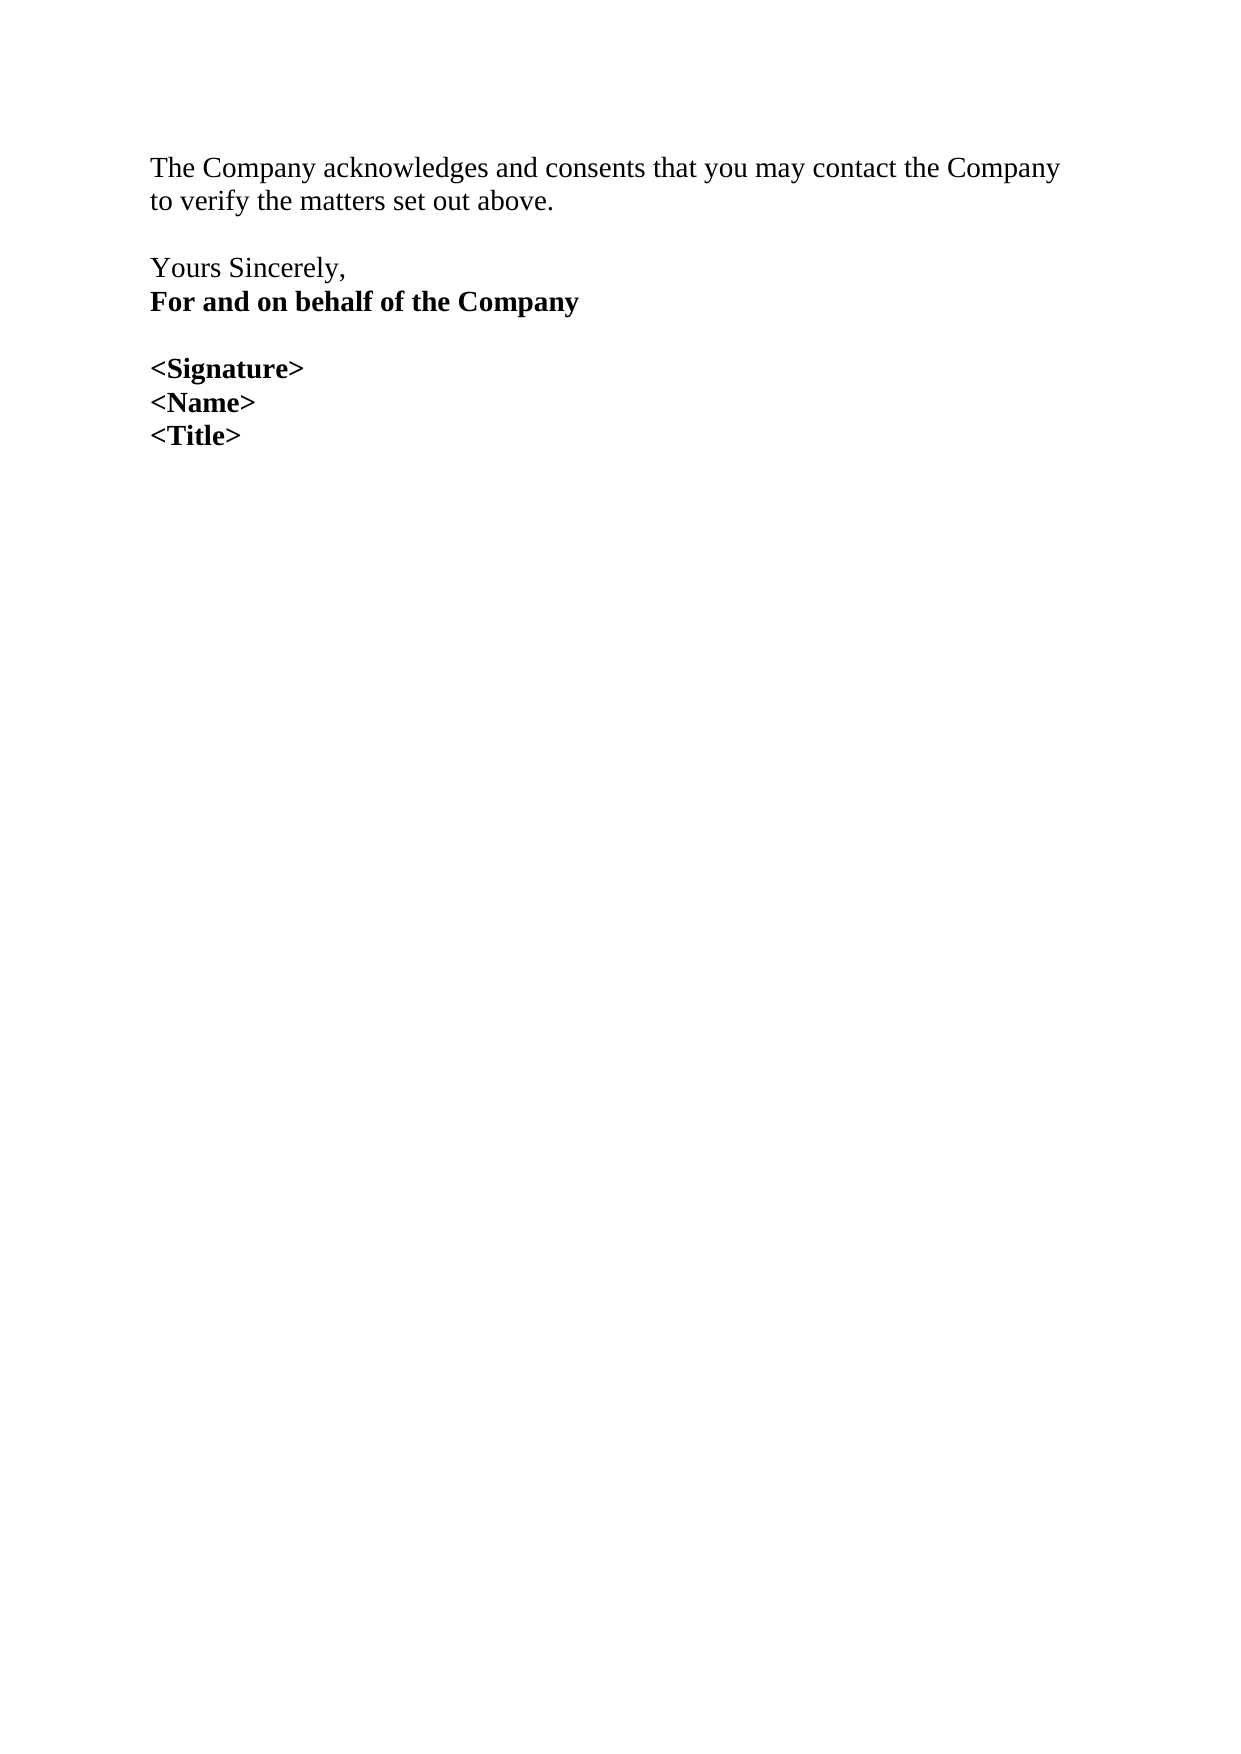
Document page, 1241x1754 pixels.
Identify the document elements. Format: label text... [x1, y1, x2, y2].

text The Company acknowledges and consents that you may contact the Company to verify the matters set out above. [150, 150, 1090, 217]
text For and on behalf of the Company [150, 284, 1090, 318]
text <Title> [150, 418, 1090, 452]
text Yours Sincerely, [150, 251, 1090, 284]
text <Signature> [150, 351, 1090, 385]
text <Name> [150, 385, 1090, 418]
